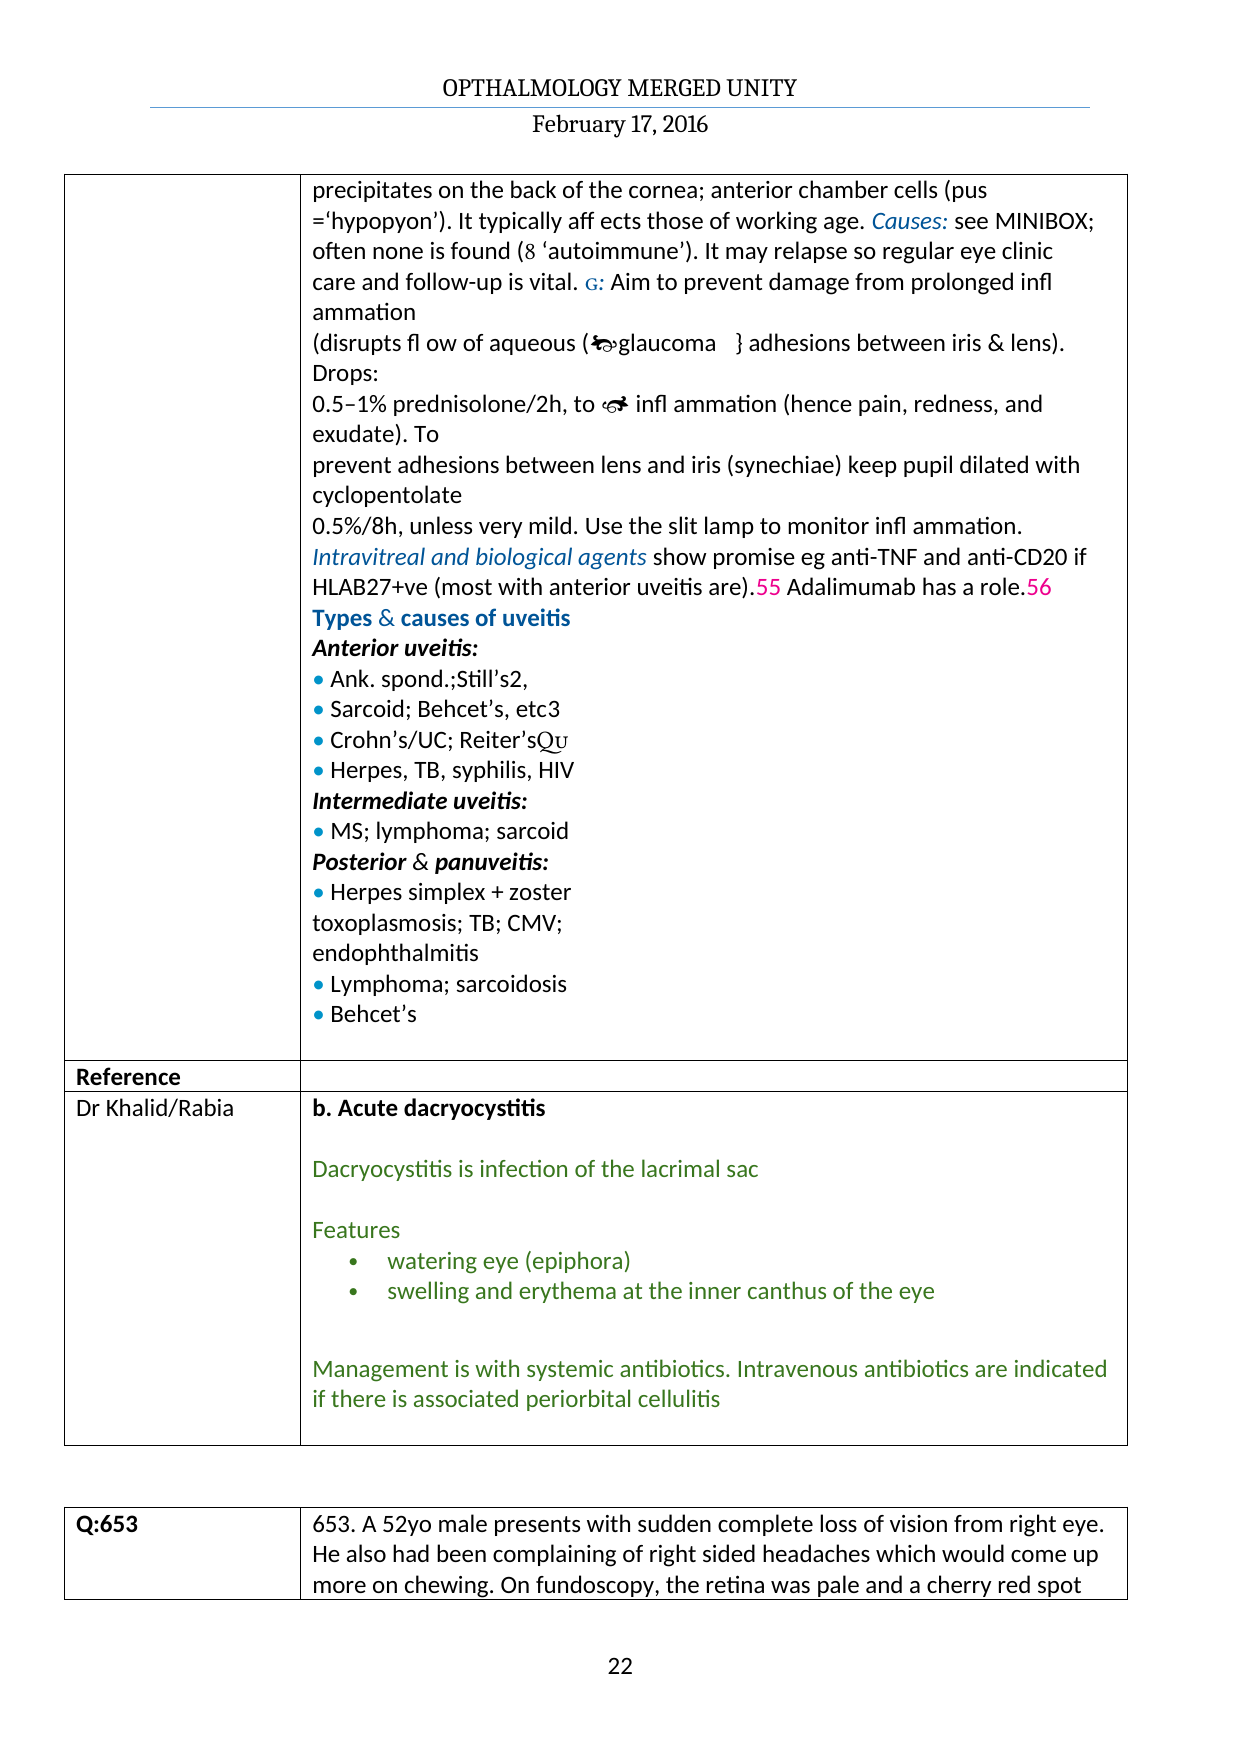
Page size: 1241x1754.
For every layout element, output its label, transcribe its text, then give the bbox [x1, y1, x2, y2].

table_cell Reference [65, 1061, 300, 1091]
table_cell Dr Khalid/Rabia [65, 1092, 300, 1444]
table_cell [301, 175, 1127, 1059]
table_cell [301, 1061, 1127, 1091]
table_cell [65, 175, 300, 1059]
table_cell b. Acute dacryocystitis Dacryocystitis is infection of the lacrimal sac Features watering eye (epiphora) swelling and erythema at the inner canthus of the eye Management is with systemic antibiotics. Intravenous antibiotics are indicated if there is associated periorbital cellulitis [301, 1092, 1127, 1444]
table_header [301, 1508, 1127, 1599]
table_header Q:653 [65, 1508, 300, 1599]
